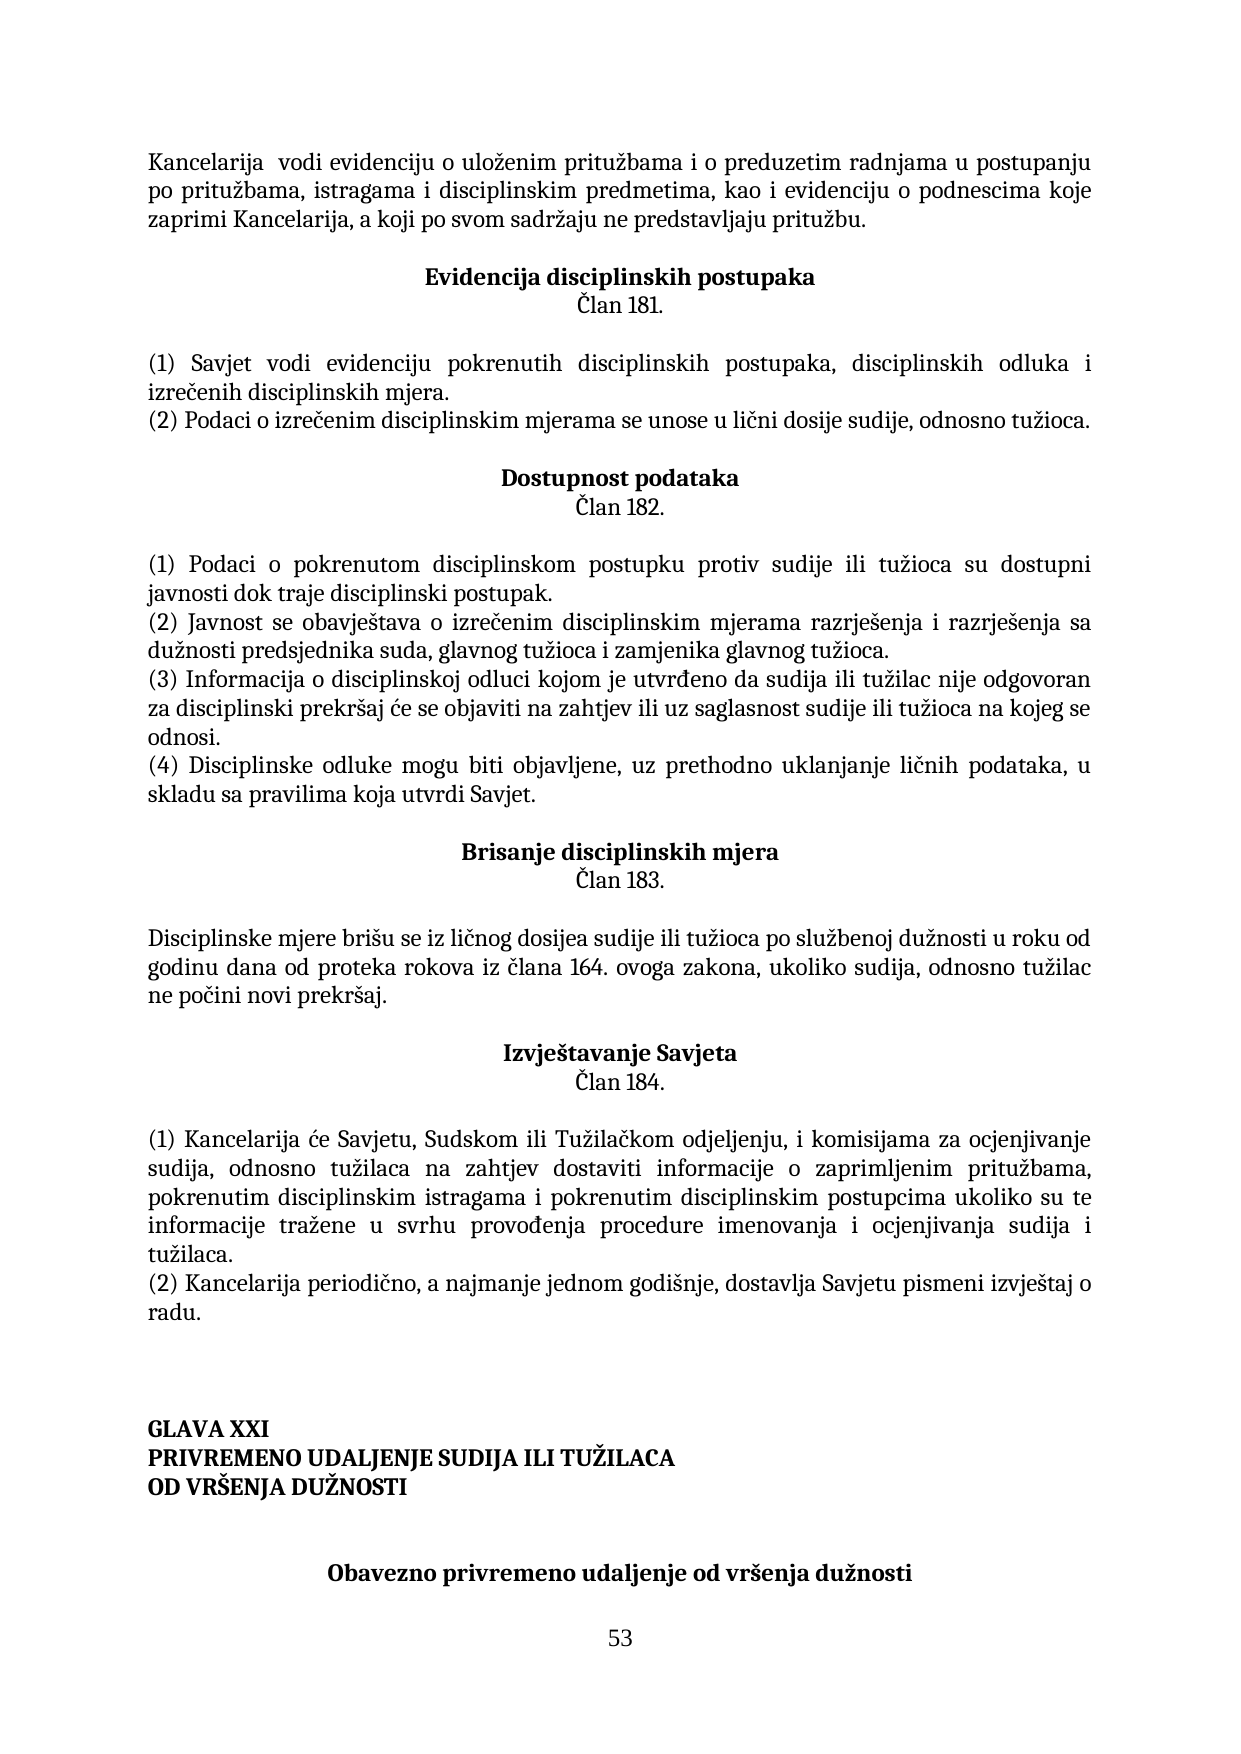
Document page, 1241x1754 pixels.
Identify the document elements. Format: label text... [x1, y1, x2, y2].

text Brisanje disciplinskih mjera [148, 838, 1093, 866]
text Član 183. [148, 866, 1093, 895]
text (2) Podaci o izrečenim disciplinskim mjerama se unose u lični dosije sudije, odnosno tužioca. [148, 406, 1093, 435]
text Član 184. [148, 1068, 1093, 1096]
text Obavezno privremeno udaljenje od vršenja dužnosti [148, 1559, 1093, 1587]
text Izvještavanje Savjeta [148, 1039, 1093, 1068]
text Kancelarija vodi evidenciju o uloženim pritužbama i o preduzetim radnjama u postupanju po pritužbama, istragama i disciplinskim predmetima, kao i evidenciju o podnescima koje zaprimi Kancelarija, a koji po svom sadržaju ne predstavljaju pritužbu. [148, 148, 1093, 234]
text GLAVA XXI [148, 1415, 1093, 1444]
text Disciplinske mjere brišu se iz ličnog dosijea sudije ili tužioca po službenoj dužnosti u roku od godinu dana od proteka rokova iz člana 164. ovoga zakona, ukoliko sudija, odnosno tužilac ne počini novi prekršaj. [148, 924, 1093, 1010]
text (2) Javnost se obavještava o izrečenim disciplinskim mjerama razrješenja i razrješenja sa dužnosti predsjednika suda, glavnog tužioca i zamjenika glavnog tužioca. [148, 608, 1093, 665]
text (1) Savjet vodi evidenciju pokrenutih disciplinskih postupaka, disciplinskih odluka i izrečenih disciplinskih mjera. [148, 349, 1093, 406]
text OD VRŠENJA DUŽNOSTI [148, 1472, 1093, 1501]
text (3) Informacija o disciplinskoj odluci kojom je utvrđeno da sudija ili tužilac nije odgovoran za disciplinski prekršaj će se objaviti na zahtjev ili uz saglasnost sudije ili tužioca na kojeg se odnosi. [148, 665, 1093, 751]
text (1) Kancelarija će Savjetu, Sudskom ili Tužilačkom odjeljenju, i komisijama za ocjenjivanje sudija, odnosno tužilaca na zahtjev dostaviti informacije o zaprimljenim pritužbama, pokrenutim disciplinskim istragama i pokrenutim disciplinskim postupcima ukoliko su te informacije tražene u svrhu provođenja procedure imenovanja i ocjenjivanja sudija i tužilaca. [148, 1125, 1093, 1269]
text Dostupnost podataka [148, 464, 1093, 493]
text (4) Disciplinske odluke mogu biti objavljene, uz prethodno uklanjanje ličnih podataka, u skladu sa pravilima koja utvrdi Savjet. [148, 751, 1093, 809]
text (1) Podaci o pokrenutom disciplinskom postupku protiv sudije ili tužioca su dostupni javnosti dok traje disciplinski postupak. [148, 550, 1093, 608]
text Evidencija disciplinskih postupaka [148, 263, 1093, 291]
text (2) Kancelarija periodično, a najmanje jednom godišnje, dostavlja Savjetu pismeni izvještaj o radu. [148, 1269, 1093, 1326]
text PRIVREMENO UDALJENJE SUDIJA ILI TUŽILACA [148, 1444, 1093, 1472]
text Član 181. [148, 291, 1093, 320]
text Član 182. [148, 493, 1093, 521]
